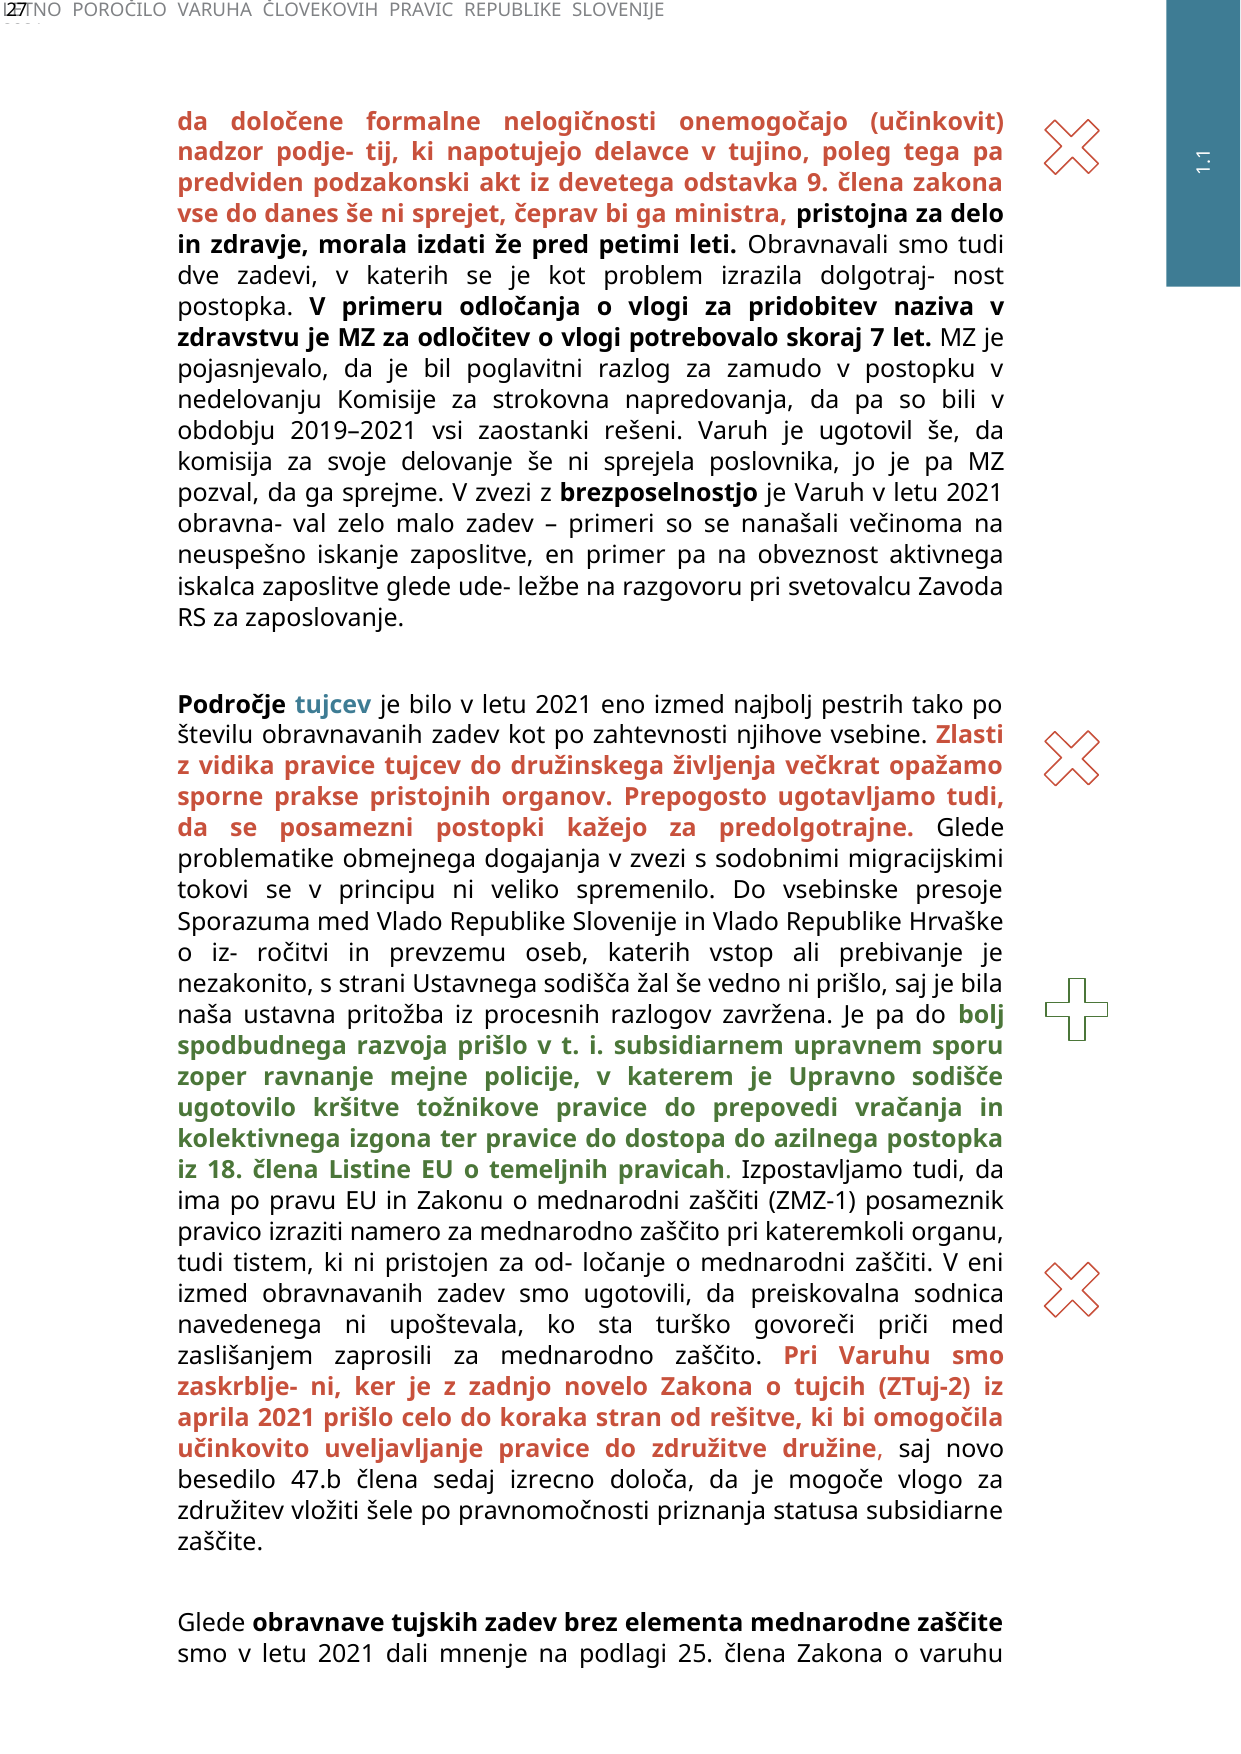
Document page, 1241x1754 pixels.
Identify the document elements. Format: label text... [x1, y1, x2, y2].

text Področje tujcev je bilo v letu 2021 eno izmed najbolj pestrih tako po številu obravnavanih zadev kot po zahtevnosti njihove vsebine. Zlasti z vidika pravice tujcev do družinskega življenja večkrat opažamo sporne prakse pristojnih organov. Prepogosto ugotavljamo tudi, da se posamezni postopki kažejo za predolgotrajne. Glede problematike obmejnega dogajanja v zvezi s sodobnimi migracijskimi tokovi se v principu ni veliko spremenilo. Do vsebinske presoje Sporazuma med Vlado Republike Slovenije in Vlado Republike Hrvaške o iz- ročitvi in prevzemu oseb, katerih vstop ali prebivanje je nezakonito, s strani Ustavnega sodišča žal še vedno ni prišlo, saj je bila naša ustavna pritožba iz procesnih razlogov zavržena. Je pa do bolj spodbudnega razvoja prišlo v t. i. subsidiarnem upravnem sporu zoper ravnanje mejne policije, v katerem je Upravno sodišče ugotovilo kršitve tožnikove pravice do prepovedi vračanja in kolektivnega izgona ter pravice do dostopa do azilnega postopka iz 18. člena Listine EU o temeljnih pravicah. Izpostavljamo tudi, da ima po pravu EU in Zakonu o mednarodni zaščiti (ZMZ-1) posameznik pravico izraziti namero za mednarodno zaščito pri kateremkoli organu, tudi tistem, ki ni pristojen za od- ločanje o mednarodni zaščiti. V eni izmed obravnavanih zadev smo ugotovili, da preiskovalna sodnica navedenega ni upoštevala, ko sta turško govoreči priči med zaslišanjem zaprosili za mednarodno zaščito. Pri Varuhu smo zaskrblje- ni, ker je z zadnjo novelo Zakona o tujcih (ZTuj-2) iz aprila 2021 prišlo celo do koraka stran od rešitve, ki bi omogočila učinkovito uveljavljanje pravice do združitve družine, saj novo besedilo 47.b člena sedaj izrecno določa, da je mogoče vlogo za združitev vložiti šele po pravnomočnosti priznanja statusa subsidiarne zaščite. [177, 689, 1004, 1558]
text da določene formalne nelogičnosti onemogočajo (učinkovit) nadzor podje- tij, ki napotujejo delavce v tujino, poleg tega pa predviden podzakonski akt iz devetega odstavka 9. člena zakona vse do danes še ni sprejet, čeprav bi ga ministra, pristojna za delo in zdravje, morala izdati že pred petimi leti. Obravnavali smo tudi dve zadevi, v katerih se je kot problem izrazila dolgotraj- nost postopka. V primeru odločanja o vlogi za pridobitev naziva v zdravstvu je MZ za odločitev o vlogi potrebovalo skoraj 7 let. MZ je pojasnjevalo, da je bil poglavitni razlog za zamudo v postopku v nedelovanju Komisije za strokovna napredovanja, da pa so bili v obdobju 2019–2021 vsi zaostanki rešeni. Varuh je ugotovil še, da komisija za svoje delovanje še ni sprejela poslovnika, jo je pa MZ pozval, da ga sprejme. V zvezi z brezposelnostjo je Varuh v letu 2021 obravna- val zelo malo zadev – primeri so se nanašali večinoma na neuspešno iskanje zaposlitve, en primer pa na obveznost aktivnega iskalca zaposlitve glede ude- ležbe na razgovoru pri svetovalcu Zavoda RS za zaposlovanje. [177, 106, 1004, 633]
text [177, 1605, 1004, 1670]
